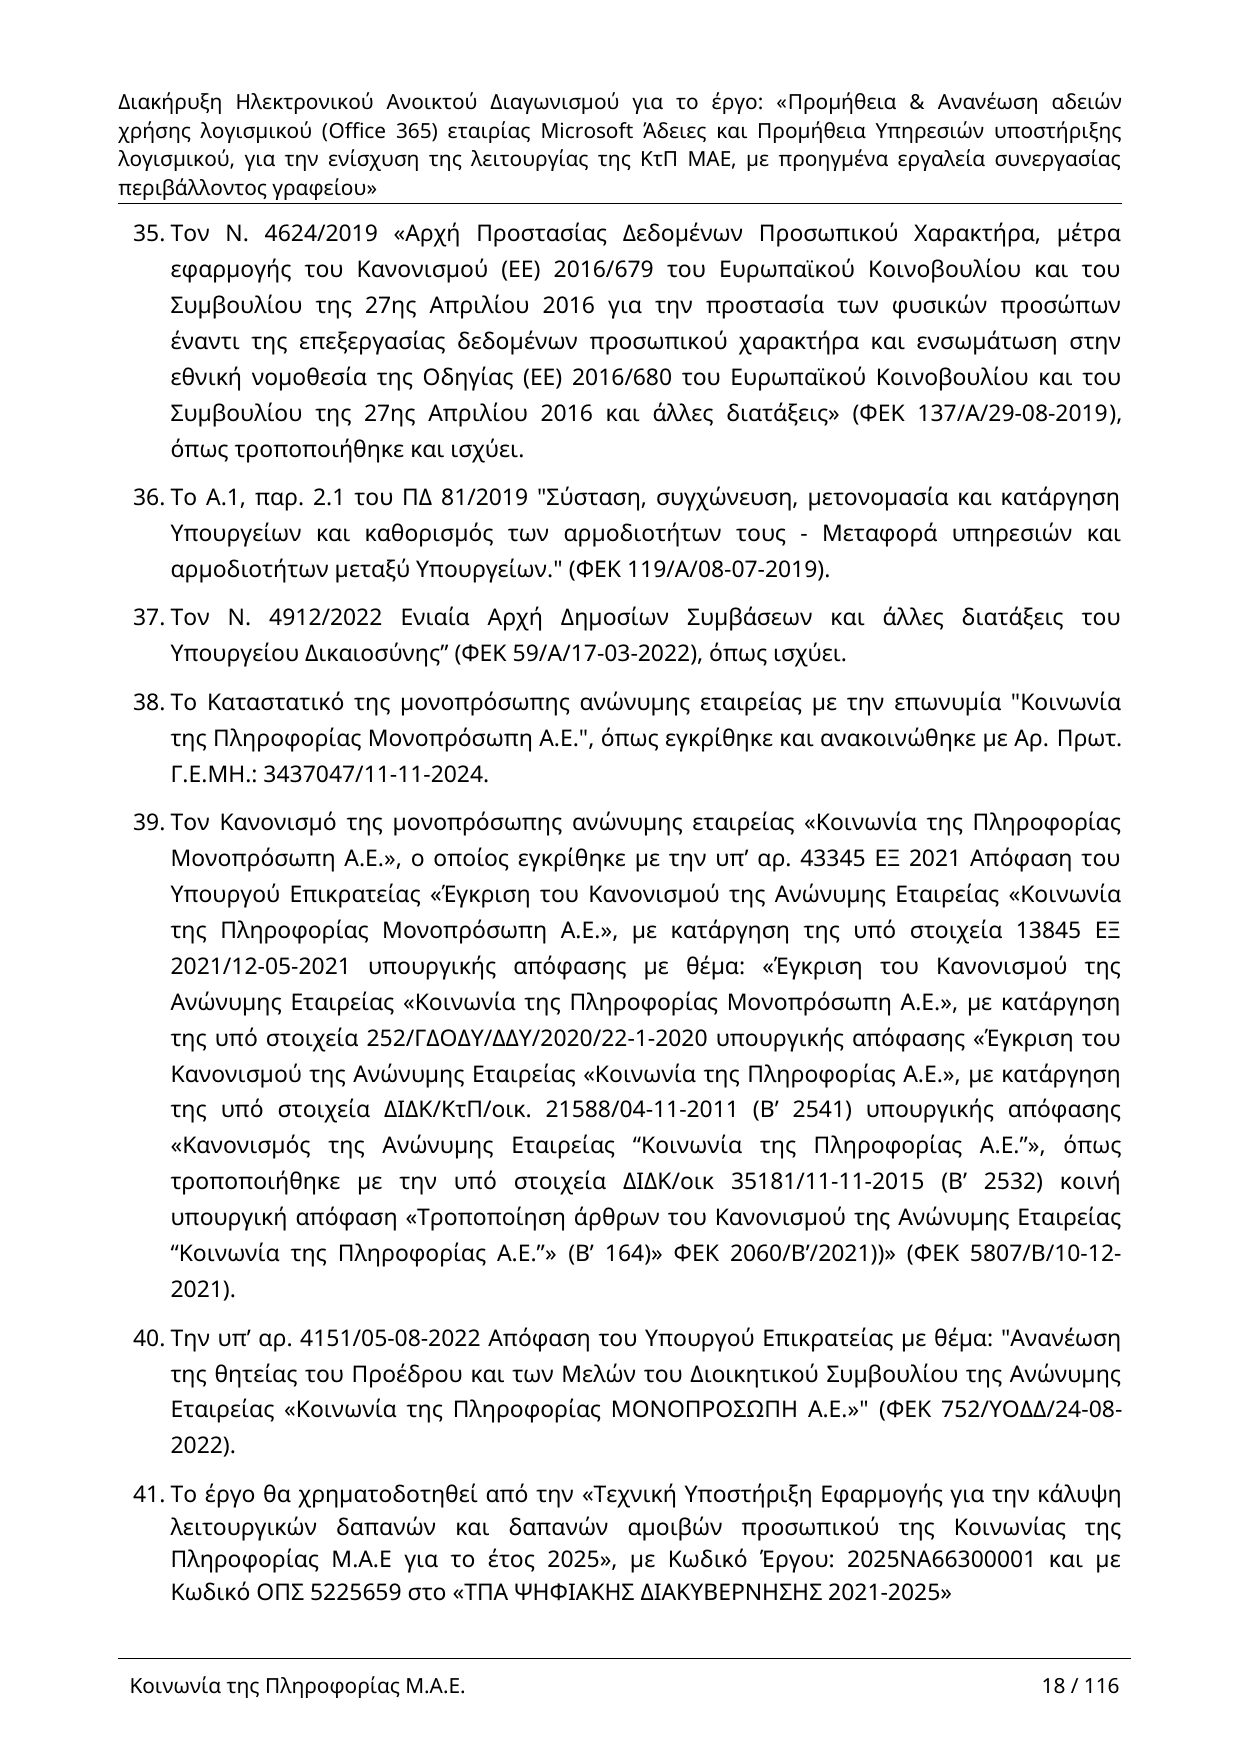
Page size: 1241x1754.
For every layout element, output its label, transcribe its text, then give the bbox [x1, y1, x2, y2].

list Την υπ’ αρ. 4151/05-08-2022 Απόφαση του Υπουργού Επικρατείας με θέμα: "Ανανέωση της θητείας του Προέδρου και των Μελών του Διοικητικού Συμβουλίου της Ανώνυμης Εταιρείας «Κοινωνία της Πληροφορίας ΜΟΝΟΠΡΟΣΩΠΗ Α.Ε.»" (ΦΕΚ 752/ΥΟΔΔ/24-08-2022). [133, 1322, 1122, 1461]
list Το Καταστατικό της μονοπρόσωπης ανώνυμης εταιρείας με την επωνυμία "Κοινωνία της Πληροφορίας Μονοπρόσωπη Α.Ε.", όπως εγκρίθηκε και ανακοινώθηκε με Αρ. Πρωτ. Γ.Ε.ΜΗ.: 3437047/11-11-2024. [133, 686, 1122, 789]
list Το Α.1, παρ. 2.1 του ΠΔ 81/2019 "Σύσταση, συγχώνευση, μετονομασία και κατάργηση Υπουργείων και καθορισμός των αρμοδιοτήτων τους - Μεταφορά υπηρεσιών και αρμοδιοτήτων μεταξύ Υπουργείων." (ΦΕΚ 119/Α/08-07-2019). [133, 481, 1122, 584]
list Τον Κανονισμό της μονοπρόσωπης ανώνυμης εταιρείας «Κοινωνία της Πληροφορίας Μονοπρόσωπη Α.Ε.», ο οποίος εγκρίθηκε με την υπ’ αρ. 43345 ΕΞ 2021 Απόφαση του Υπουργού Επικρατείας «Έγκριση του Κανονισμού της Ανώνυμης Εταιρείας «Κοινωνία της Πληροφορίας Μονοπρόσωπη Α.Ε.», με κατάργηση της υπό στοιχεία 13845 ΕΞ 2021/12-05-2021 υπουργικής απόφασης με θέμα: «Έγκριση του Κανονισμού της Ανώνυμης Εταιρείας «Κοινωνία της Πληροφορίας Μονοπρόσωπη Α.Ε.», με κατάργηση της υπό στοιχεία 252/ΓΔΟΔΥ/ΔΔΥ/2020/22-1-2020 υπουργικής απόφασης «Έγκριση του Κανονισμού της Ανώνυμης Εταιρείας «Κοινωνία της Πληροφορίας Α.Ε.», με κατάργηση της υπό στοιχεία ΔΙΔΚ/ΚτΠ/οικ. 21588/04-11-2011 (Β’ 2541) υπουργικής απόφασης «Κανονισμός της Ανώνυμης Εταιρείας “Κοινωνία της Πληροφορίας Α.Ε.”», όπως τροποποιήθηκε με την υπό στοιχεία ΔΙΔΚ/οικ 35181/11-11-2015 (Β’ 2532) κοινή υπουργική απόφαση «Τροποποίηση άρθρων του Κανονισμού της Ανώνυμης Εταιρείας “Κοινωνία της Πληροφορίας Α.Ε.”» (Β’ 164)» ΦΕΚ 2060/Β’/2021))» (ΦΕΚ 5807/Β/10-12-2021). [133, 806, 1122, 1304]
list Τον Ν. 4912/2022 Ενιαία Αρχή Δημοσίων Συμβάσεων και άλλες διατάξεις του Υπουργείου Δικαιοσύνης” (ΦΕΚ 59/A/17-03-2022), όπως ισχύει. [133, 601, 1122, 668]
list Τον Ν. 4624/2019 «Αρχή Προστασίας Δεδομένων Προσωπικού Χαρακτήρα, μέτρα εφαρμογής του Κανονισμού (ΕΕ) 2016/679 του Ευρωπαϊκού Κοινοβουλίου και του Συμβουλίου της 27ης Απριλίου 2016 για την προστασία των φυσικών προσώπων έναντι της επεξεργασίας δεδομένων προσωπικού χαρακτήρα και ενσωμάτωση στην εθνική νομοθεσία της Οδηγίας (ΕΕ) 2016/680 του Ευρωπαϊκού Κοινοβουλίου και του Συμβουλίου της 27ης Απριλίου 2016 και άλλες διατάξεις» (ΦΕΚ 137/Α/29-08-2019), όπως τροποποιήθηκε και ισχύει. [133, 217, 1122, 464]
list Το έργο θα χρηματοδοτηθεί από την «Τεχνική Υποστήριξη Εφαρμογής για την κάλυψη λειτουργικών δαπανών και δαπανών αμοιβών προσωπικού της Κοινωνίας της Πληροφορίας Μ.Α.Ε για το έτος 2025», με Κωδικό Έργου: 2025ΝΑ66300001 και με Κωδικό ΟΠΣ 5225659 στο «ΤΠΑ ΨΗΦΙΑΚΗΣ ΔΙΑΚΥΒΕΡΝΗΣΗΣ 2021-2025» [133, 1478, 1122, 1607]
